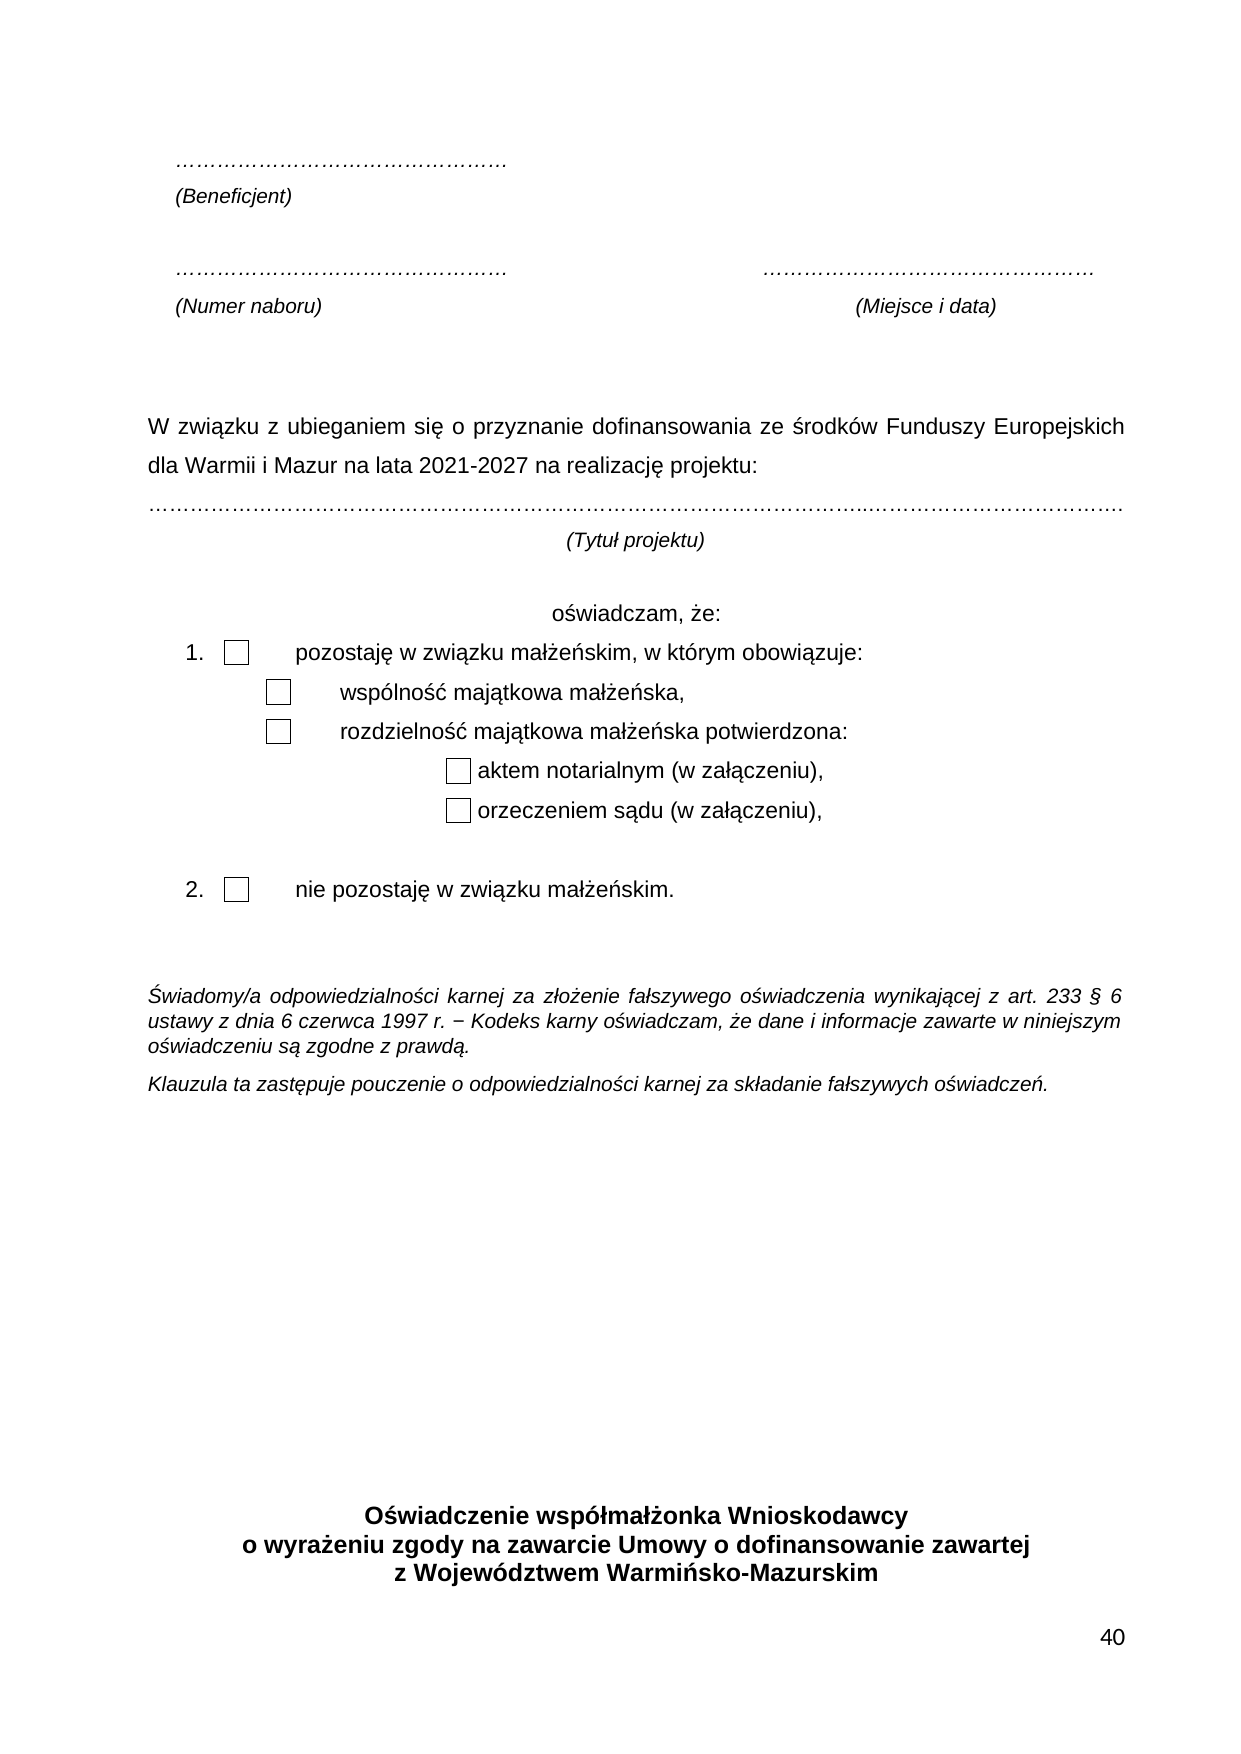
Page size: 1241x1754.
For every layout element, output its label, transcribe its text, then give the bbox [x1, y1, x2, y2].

text Klauzula ta zastępuje pouczenie o odpowiedzialności karnej za składanie fałszywych oświadczeń. [148, 1071, 1125, 1096]
text o wyrażeniu zgody na zawarcie Umowy o dofinansowanie zawartej [148, 1530, 1125, 1558]
text z Województwem Warmińsko-Mazurskim [148, 1558, 1125, 1587]
text W związku z ubieganiem się o przyznanie dofinansowania ze środków Funduszy Europejskich dla Warmii i Mazur na lata 2021-2027 na realizację projektu: [148, 413, 1125, 479]
table_header ………………………………………… [636, 148, 1109, 294]
table_header ………………………………………… (Beneficjent) ………………………………………… [164, 148, 636, 294]
list pozostaję w związku małżeńskim, w którym obowiązuje: [185, 639, 1125, 665]
text …………………………………………………………………………………………..………………………………. [148, 492, 1125, 516]
text Oświadczenie współmałżonka Wnioskodawcy [148, 1501, 1125, 1530]
text Świadomy/a odpowiedzialności karnej za złożenie fałszywego oświadczenia wynikającej z art. 233 § 6 ustawy z dnia 6 czerwca 1997 r. − Kodeks karny oświadczam, że dane i informacje zawarte w niniejszym oświadczeniu są zgodne z prawdą. [148, 983, 1125, 1058]
text rozdzielność majątkowa małżeńska potwierdzona: [265, 718, 1125, 744]
text wspólność majątkowa małżeńska, [265, 678, 1125, 705]
list aktem notarialnym (w załączeniu), [444, 757, 1125, 784]
table_cell (Miejsce i data) [636, 294, 1109, 332]
text (Tytuł projektu) [148, 528, 1125, 552]
table_cell (Numer naboru) [164, 294, 636, 332]
list orzeczeniem sądu (w załączeniu), [444, 797, 1125, 823]
list nie pozostaję w związku małżeńskim. [185, 876, 1125, 902]
text oświadczam, że: [148, 599, 1125, 626]
